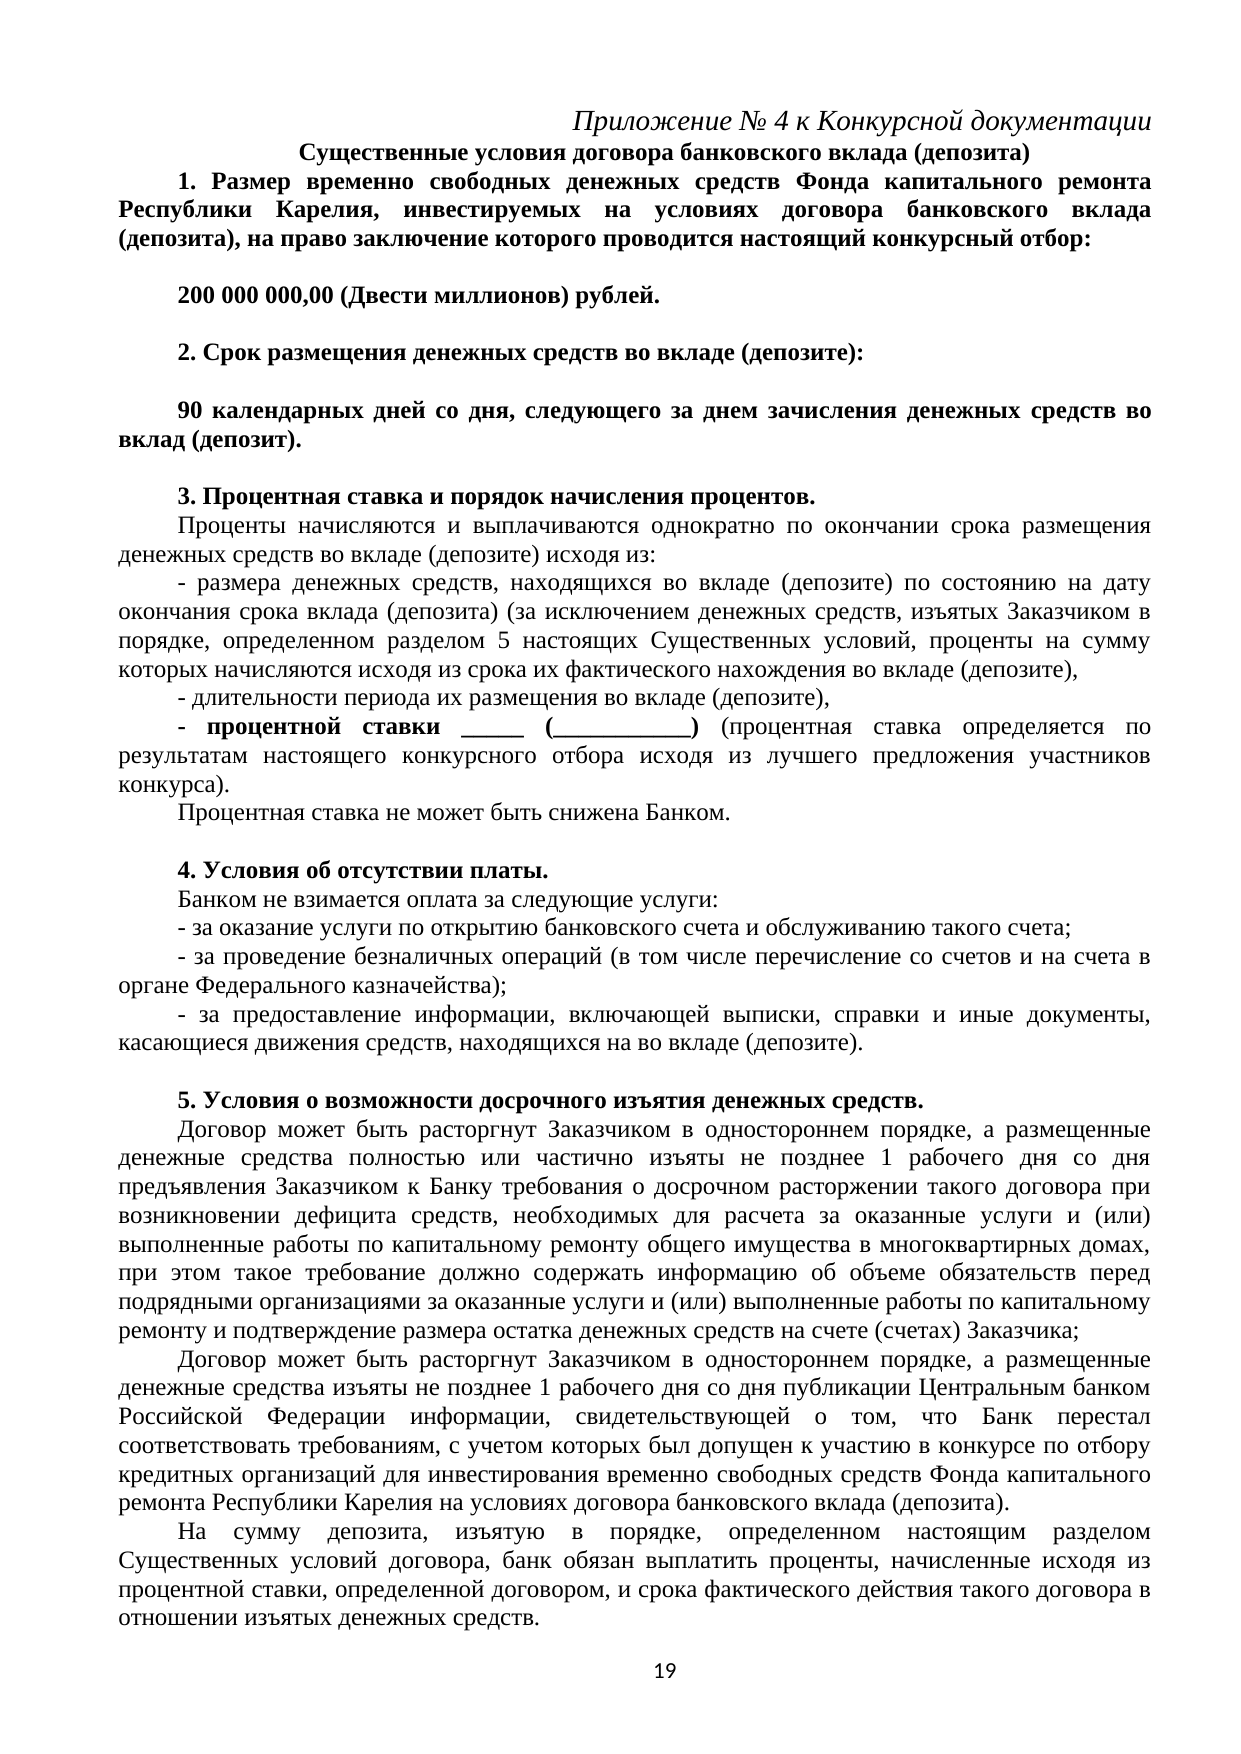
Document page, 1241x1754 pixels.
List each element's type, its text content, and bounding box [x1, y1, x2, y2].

text Существенные условия договора банковского вклада (депозита) [177, 137, 1152, 166]
text - за проведение безналичных операций (в том числе перечисление со счетов и на счета в органе Федерального казначейства); [118, 941, 1152, 999]
list Проценты начисляются и выплачиваются однократно по окончании срока размещения денежных средств во вкладе (депозите) исходя из: [118, 510, 1152, 567]
list 4. Условия об отсутствии платы. [118, 855, 1152, 884]
text Банком не взимается оплата за следующие услуги: [118, 884, 1152, 912]
list 5. Условия о возможности досрочного изъятия денежных средств. [118, 1085, 1152, 1114]
text На сумму депозита, изъятую в порядке, определенном настоящим разделом Существенных условий договора, банк обязан выплатить проценты, начисленные исходя из процентной ставки, определенной договором, и срока фактического действия такого договора в отношении изъятых денежных средств. [118, 1516, 1152, 1631]
list - размера денежных средств, находящихся во вкладе (депозите) по состоянию на дату окончания срока вклада (депозита) (за исключением денежных средств, изъятых Заказчиком в порядке, определенном разделом 5 настоящих Существенных условий, проценты на сумму которых начисляются исходя из срока их фактического нахождения во вкладе (депозите), [118, 567, 1152, 682]
text - за оказание услуги по открытию банковского счета и обслуживанию такого счета; [118, 912, 1152, 941]
list - длительности периода их размещения во вкладе (депозите), [118, 682, 1152, 711]
text Приложение № 4 к Конкурсной документации [177, 103, 1152, 137]
text 3. Процентная ставка и порядок начисления процентов. [118, 481, 1152, 510]
text 2. Срок размещения денежных средств во вкладе (депозите): [118, 337, 1152, 366]
text 1. Размер временно свободных денежных средств Фонда капитального ремонта Республики Карелия, инвестируемых на условиях договора банковского вклада (депозита), на право заключение которого проводится настоящий конкурсный отбор: [118, 166, 1152, 252]
text - за предоставление информации, включающей выписки, справки и иные документы, касающиеся движения средств, находящихся на во вкладе (депозите). [118, 999, 1152, 1056]
text Процентная ставка не может быть снижена Банком. [118, 797, 1152, 826]
text 90 календарных дней со дня, следующего за днем зачисления денежных средств во вклад (депозит). [118, 395, 1152, 452]
text Договор может быть расторгнут Заказчиком в одностороннем порядке, а размещенные денежные средства полностью или частично изъяты не позднее 1 рабочего дня со дня предъявления Заказчиком к Банку требования о досрочном расторжении такого договора при возникновении дефицита средств, необходимых для расчета за оказанные услуги и (или) выполненные работы по капитальному ремонту общего имущества в многоквартирных домах, при этом такое требование должно содержать информацию об объеме обязательств перед подрядными организациями за оказанные услуги и (или) выполненные работы по капитальному ремонту и подтверждение размера остатка денежных средств на счете (счетах) Заказчика; [118, 1114, 1152, 1344]
text Договор может быть расторгнут Заказчиком в одностороннем порядке, а размещенные денежные средства изъяты не позднее 1 рабочего дня со дня публикации Центральным банком Российской Федерации информации, свидетельствующей о том, что Банк перестал соответствовать требованиям, с учетом которых был допущен к участию в конкурсе по отбору кредитных организаций для инвестирования временно свободных средств Фонда капитального ремонта Республики Карелия на условиях договора банковского вклада (депозита). [118, 1344, 1152, 1516]
text 200 000 000,00 (Двести миллионов) рублей. [118, 280, 1152, 309]
list - процентной ставки _____ (___________) (процентная ставка определяется по результатам настоящего конкурсного отбора исходя из лучшего предложения участников конкурса). [118, 711, 1152, 797]
